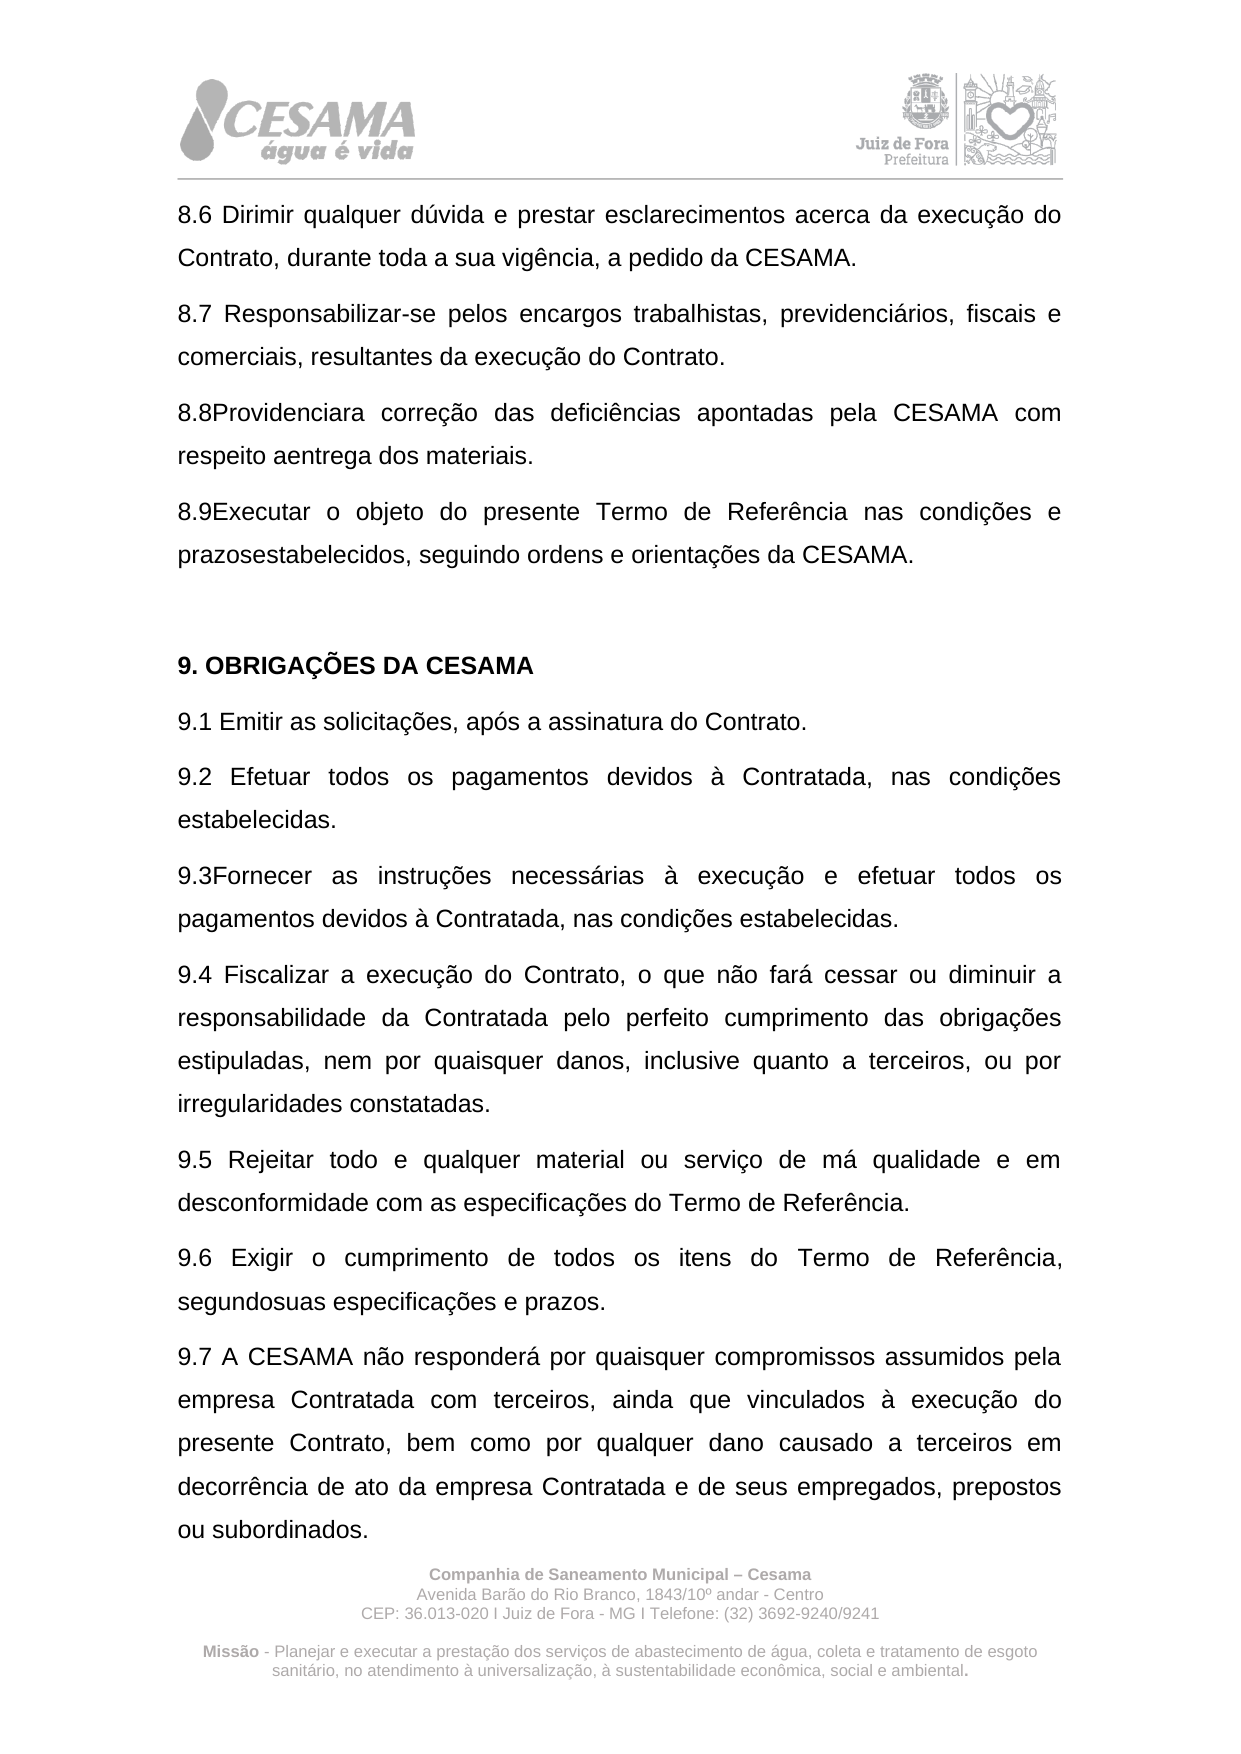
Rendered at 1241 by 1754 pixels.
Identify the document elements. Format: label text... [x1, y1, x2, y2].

text 9. OBRIGAÇÕES DA CESAMA [177, 651, 1063, 680]
picture [177, 73, 1064, 180]
text 9.7 A CESAMA não responderá por quaisquer compromissos assumidos pela empresa Contratada com terceiros, ainda que vinculados à execução do presente Contrato, bem como por qualquer dano causado a terceiros em decorrência de ato da empresa Contratada e de seus empregados, prepostos ou subordinados. [177, 1342, 1063, 1543]
text 9.6 Exigir o cumprimento de todos os itens do Termo de Referência, segundosuas especificações e prazos. [177, 1243, 1063, 1315]
text 9.2 Efetuar todos os pagamentos devidos à Contratada, nas condições estabelecidas. [177, 762, 1063, 834]
text 9.5 Rejeitar todo e qualquer material ou serviço de má qualidade e em desconformidade com as especificações do Termo de Referência. [177, 1145, 1063, 1217]
text 9.3Fornecer as instruções necessárias à execução e efetuar todos os pagamentos devidos à Contratada, nas condições estabelecidas. [177, 861, 1063, 933]
text 8.9Executar o objeto do presente Termo de Referência nas condições e prazosestabelecidos, seguindo ordens e orientações da CESAMA. [177, 497, 1063, 568]
text 8.8Providenciara correção das deficiências apontadas pela CESAMA com respeito aentrega dos materiais. [177, 398, 1063, 470]
text 9.1 Emitir as solicitações, após a assinatura do Contrato. [177, 707, 1063, 735]
text 8.7 Responsabilizar-se pelos encargos trabalhistas, previdenciários, fiscais e comerciais, resultantes da execução do Contrato. [177, 299, 1063, 371]
text 9.4 Fiscalizar a execução do Contrato, o que não fará cessar ou diminuir a responsabilidade da Contratada pelo perfeito cumprimento das obrigações estipuladas, nem por quaisquer danos, inclusive quanto a terceiros, ou por irregularidades constatadas. [177, 960, 1063, 1118]
text 8.6 Dirimir qualquer dúvida e prestar esclarecimentos acerca da execução do Contrato, durante toda a sua vigência, a pedido da CESAMA. [177, 200, 1063, 272]
